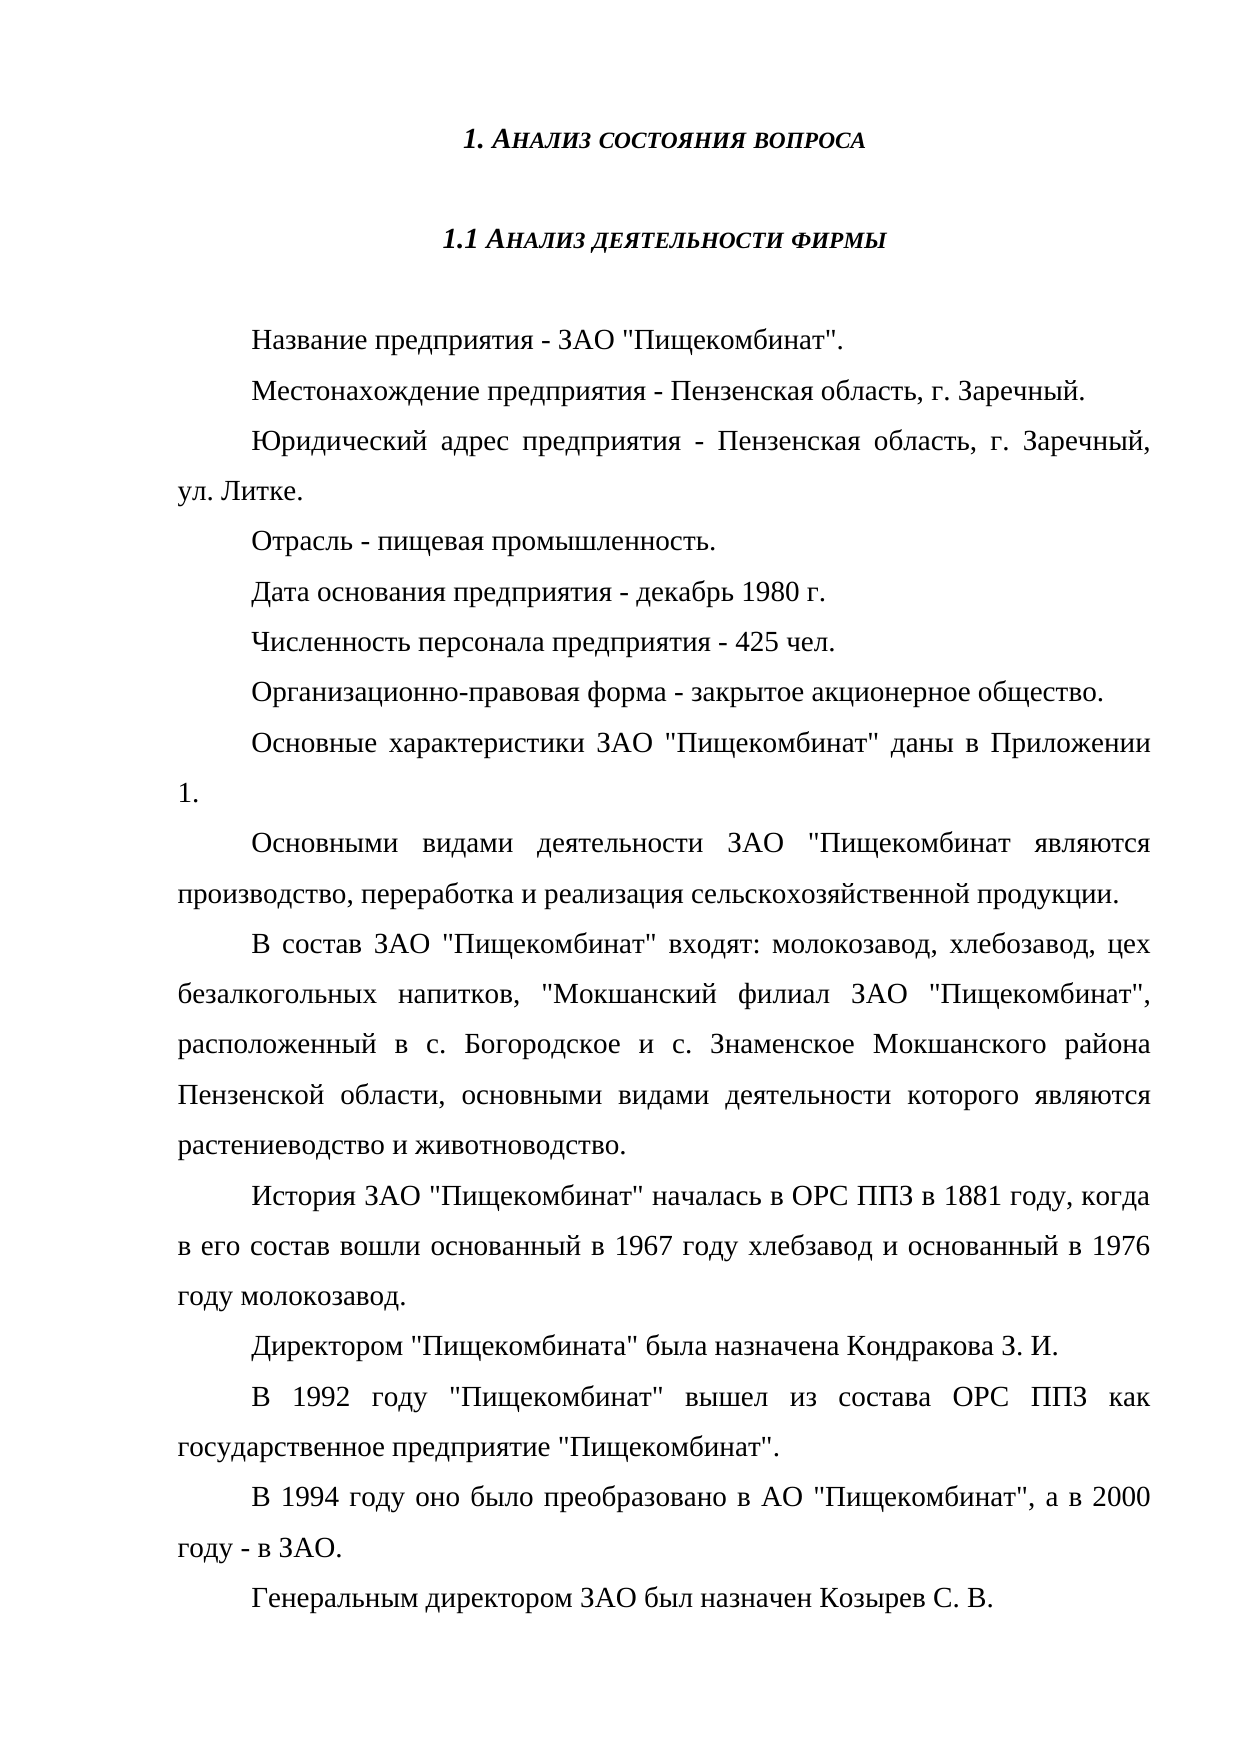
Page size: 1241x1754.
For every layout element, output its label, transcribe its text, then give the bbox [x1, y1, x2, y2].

text Основными видами деятельности ЗАО "Пищекомбинат являются производство, переработка и реализация сельскохозяйственной продукции. [177, 825, 1152, 909]
subtitle 1. Анализ состояния вопроса [177, 121, 1152, 154]
text Дата основания предприятия - декабрь . [177, 574, 1152, 607]
text В состав ЗАО "Пищекомбинат" входят: молокозавод, хлебозавод, цех безалкогольных напитков, "Мокшанский филиал ЗАО "Пищекомбинат", расположенный в с. Богородское и с. Знаменское Мокшанского района Пензенской области, основными видами деятельности которого являются растениеводство и животноводство. [177, 926, 1152, 1161]
text Местонахождение предприятия - Пензенская область, г. Заречный. [177, 373, 1152, 406]
text Отрасль - пищевая промышленность. [177, 523, 1152, 557]
text Организационно-правовая форма - закрытое акционерное общество. [177, 674, 1152, 708]
text Генеральным директором ЗАО был назначен Козырев С. В. [177, 1580, 1152, 1614]
text Юридический адрес предприятия - Пензенская область, г. Заречный, ул. Литке. [177, 423, 1152, 507]
subtitle 1.1 Анализ деятельности фирмы [177, 222, 1152, 255]
text В 1992 году "Пищекомбинат" вышел из состава ОРС ППЗ как государственное предприятие "Пищекомбинат". [177, 1379, 1152, 1463]
text Основные характеристики ЗАО "Пищекомбинат" даны в Приложении 1. [177, 725, 1152, 809]
text В 1994 году оно было преобразовано в АО "Пищекомбинат", а в 2000 году - в ЗАО. [177, 1479, 1152, 1563]
text Численность персонала предприятия - 425 чел. [177, 624, 1152, 658]
text Название предприятия - ЗАО "Пищекомбинат". [177, 322, 1152, 356]
text История ЗАО "Пищекомбинат" началась в ОРС ППЗ в 1881 году, когда в его состав вошли основанный в 1967 году хлебзавод и основанный в 1976 году молокозавод. [177, 1178, 1152, 1312]
text Директором "Пищекомбината" была назначена Кондракова З. И. [177, 1328, 1152, 1362]
